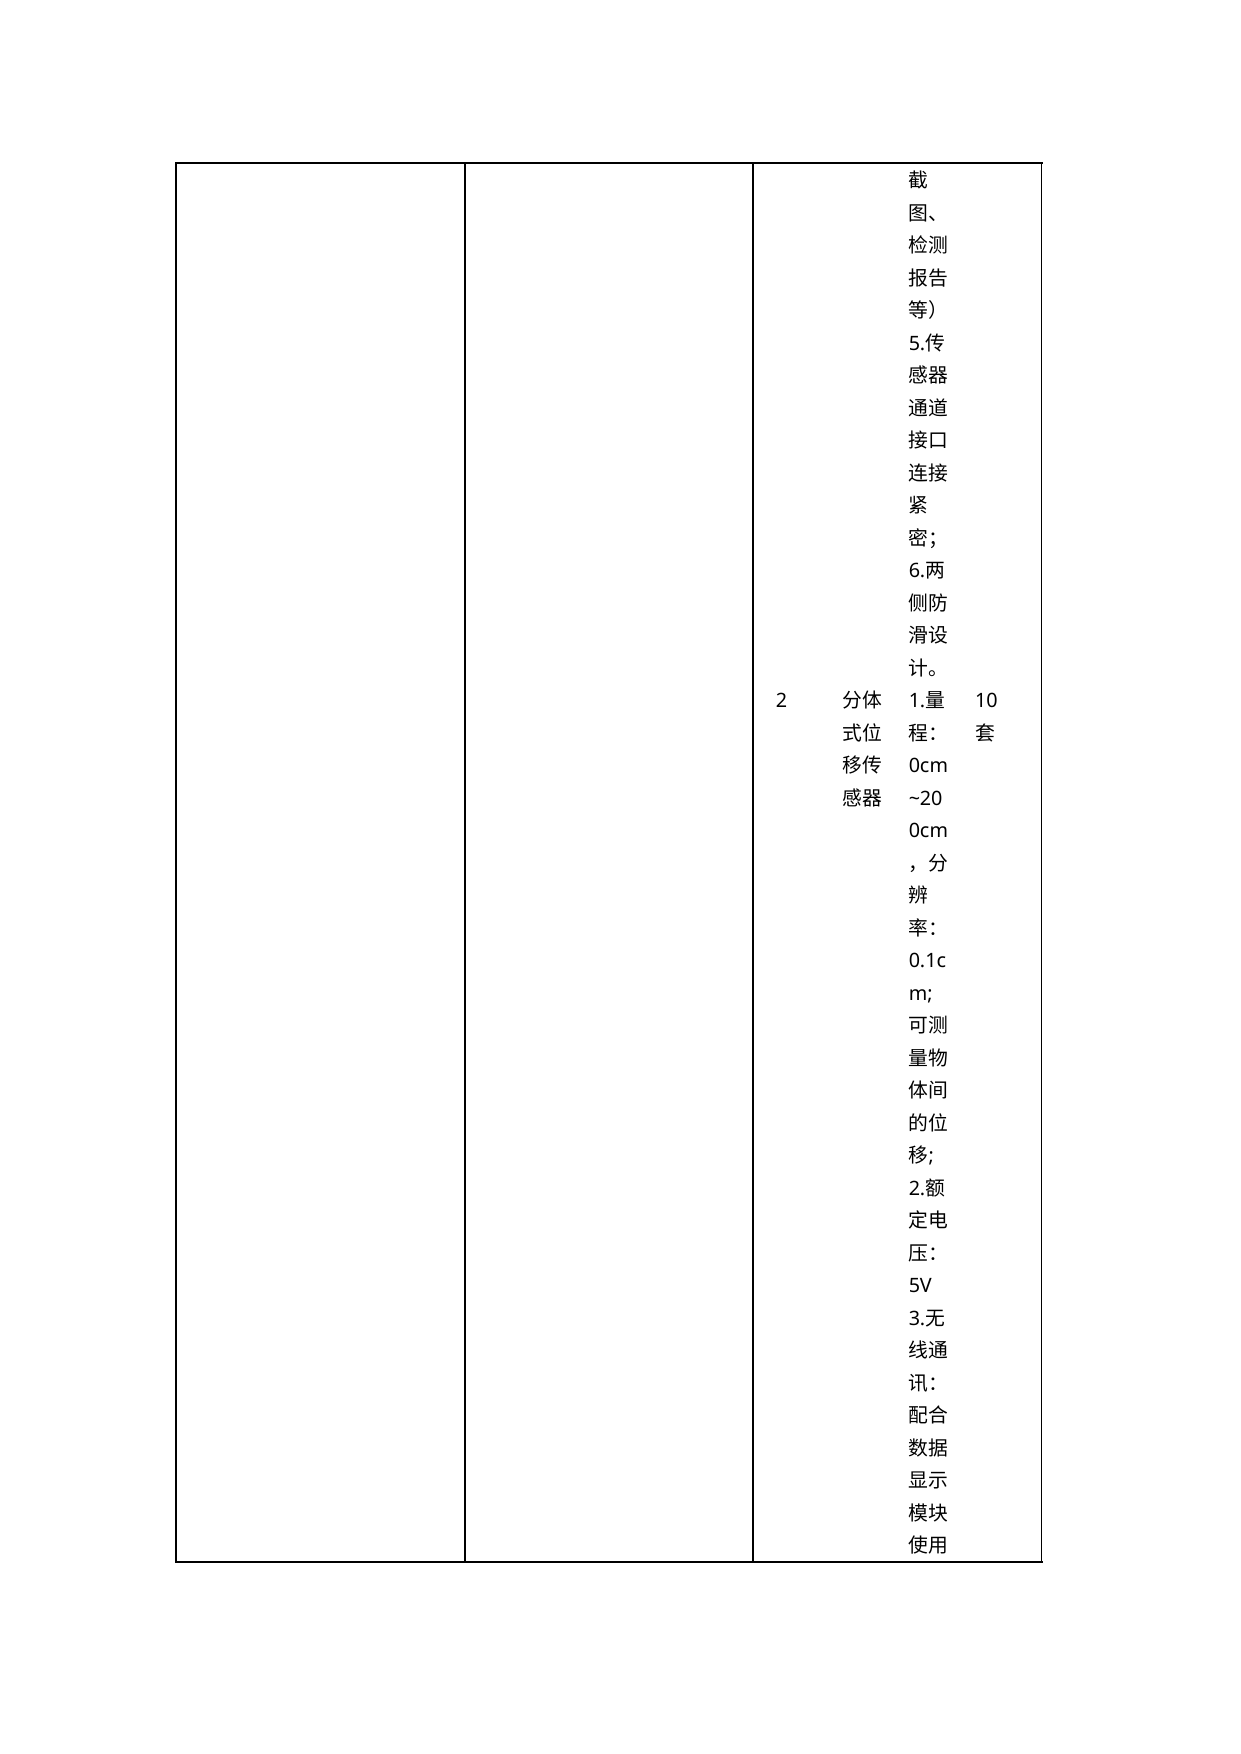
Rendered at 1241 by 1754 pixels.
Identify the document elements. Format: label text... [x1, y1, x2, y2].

table_cell [466, 164, 752, 1561]
table_cell 1 [177, 164, 464, 1561]
table_cell [754, 164, 1041, 1561]
